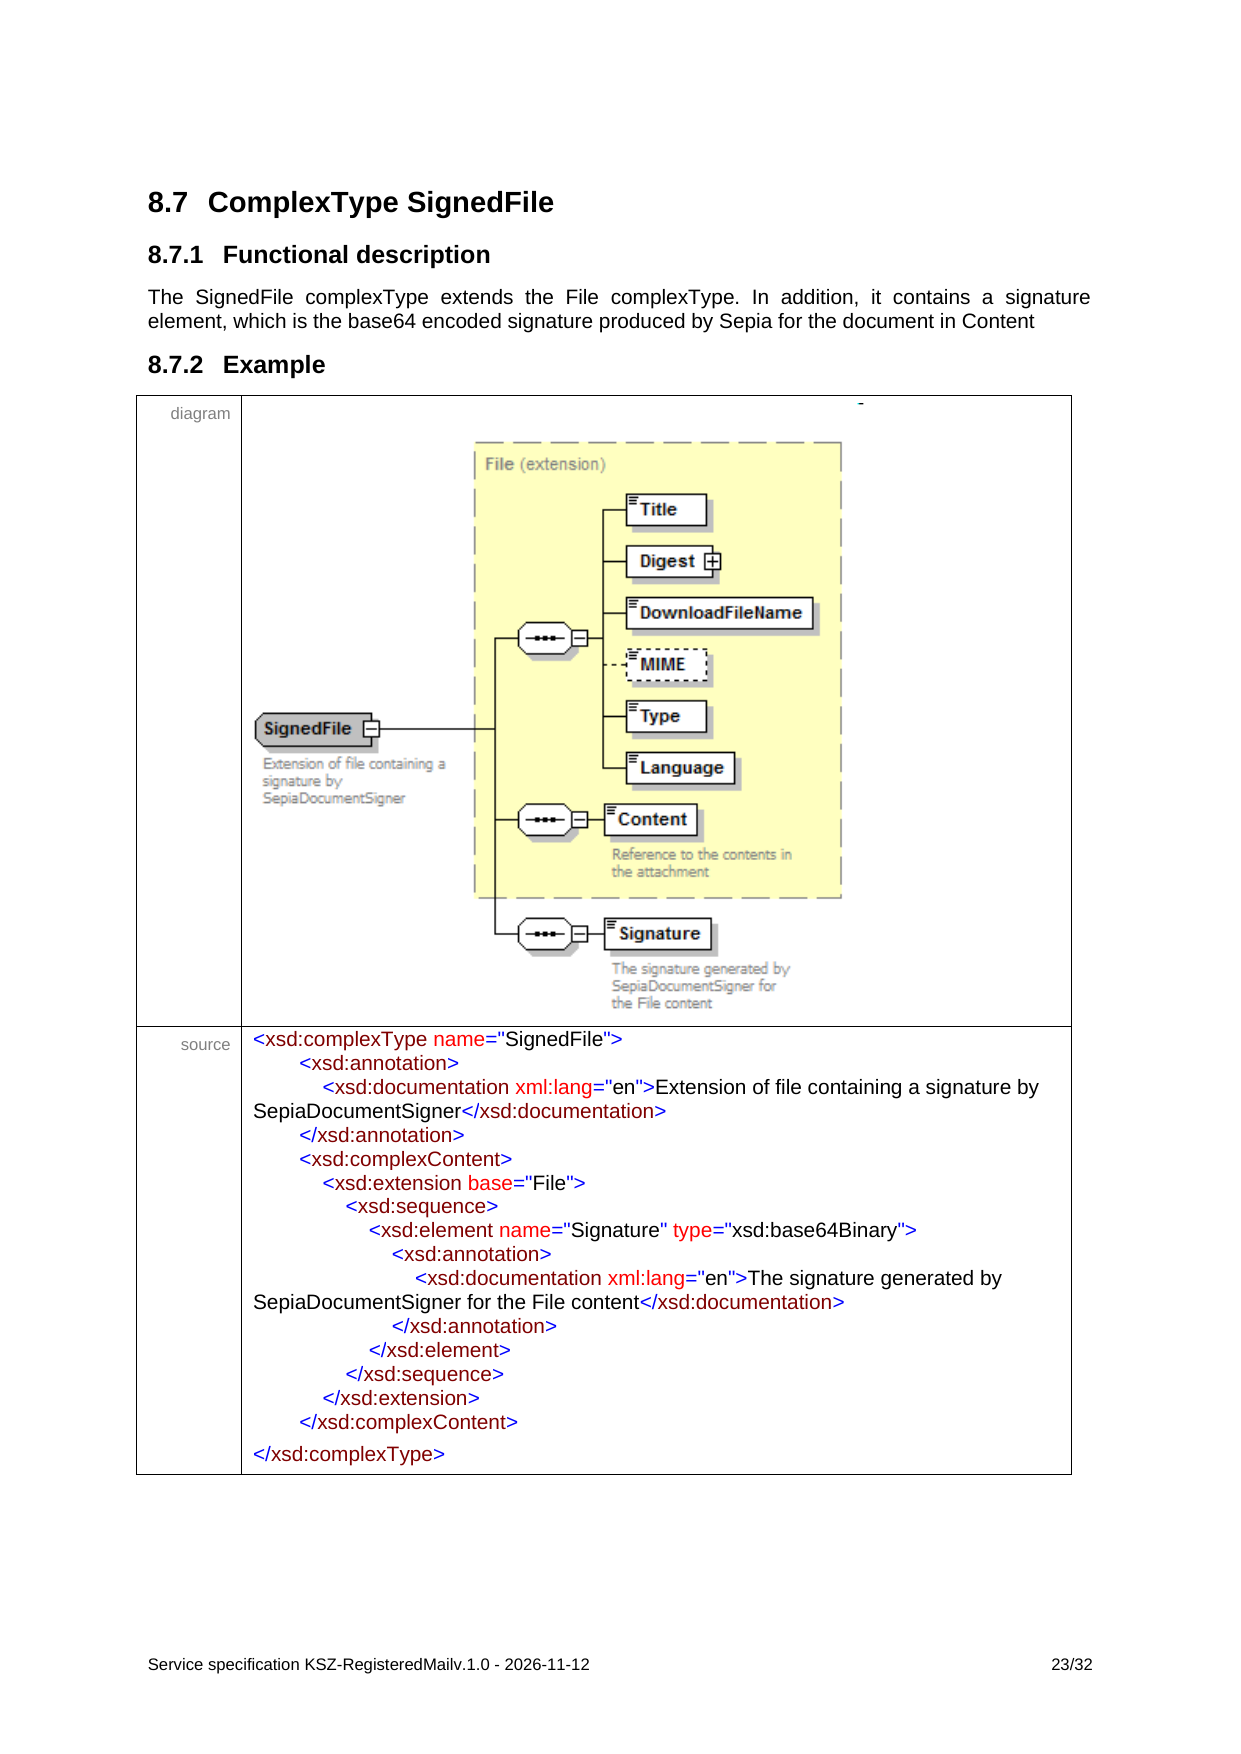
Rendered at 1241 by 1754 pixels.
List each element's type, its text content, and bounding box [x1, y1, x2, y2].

table_header diagram [137, 396, 241, 1026]
subtitle Functional description [148, 239, 1092, 268]
table_cell source [137, 1027, 241, 1473]
picture [252, 403, 864, 1018]
table_header [242, 396, 1071, 1026]
subtitle Example [148, 349, 1092, 378]
text The SignedFile complexType extends the File complexType. In addition, it contains a signature element, which is the base64 encoded signature produced by Sepia for the document in Content [148, 285, 1092, 333]
table_cell <xsd:complexType name="SignedFile"> <xsd:annotation> <xsd:documentation xml:lang="en">Extension of file containing a signature by SepiaDocumentSigner</xsd:documentation> </xsd:annotation> <xsd:complexContent> <xsd:extension base="File"> <xsd:sequence> <xsd:element name="Signature" type="xsd:base64Binary"> <xsd:annotation> <xsd:documentation xml:lang="en">The signature generated by SepiaDocumentSigner for the File content</xsd:documentation> </xsd:annotation> </xsd:element> </xsd:sequence> </xsd:extension> </xsd:complexContent> </xsd:complexType> [242, 1027, 1071, 1473]
subtitle ComplexType SignedFile [148, 185, 1092, 219]
